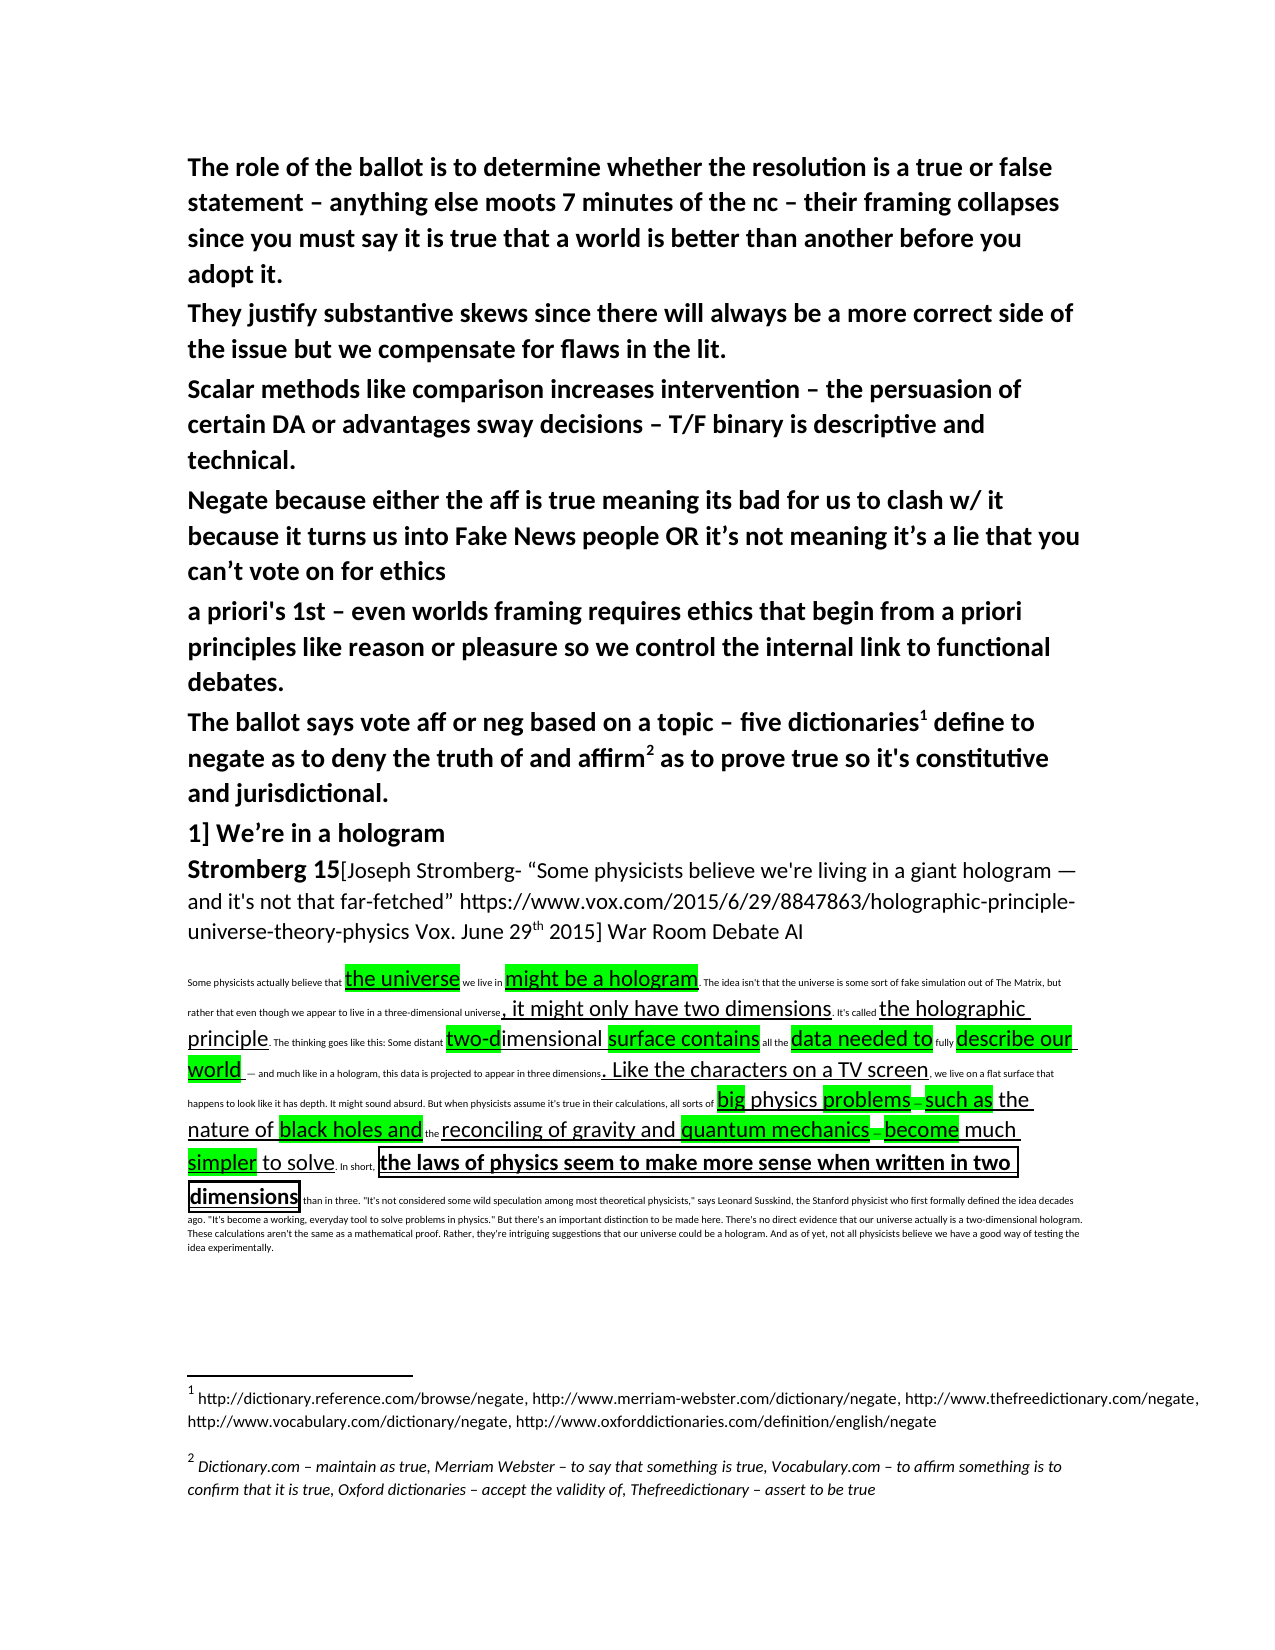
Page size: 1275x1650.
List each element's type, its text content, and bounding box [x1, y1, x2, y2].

subtitle Scalar methods like comparison increases intervention – the persuasion of certain DA or advantages sway decisions – T/F binary is descriptive and technical. [187, 372, 1087, 476]
text Some physicists actually believe that the universe we live in might be a hologram. The idea isn't that the universe is some sort of fake simulation out of The Matrix, but rather that even though we appear to live in a three-dimensional universe, it might only have two dimensions. It's called the holographic principle. The thinking goes like this: Some distant two-dimensional surface contains all the data needed to fully describe our world — and much like in a hologram, this data is projected to appear in three dimensions. Like the characters on a TV screen, we live on a flat surface that happens to look like it has depth. It might sound absurd. But when physicists assume it's true in their calculations, all sorts of big physics problems — such as the nature of black holes and the reconciling of gravity and quantum mechanics — become much simpler to solve. In short, the laws of physics seem to make more sense when written in two dimensions than in three. "It's not considered some wild speculation among most theoretical physicists," says Leonard Susskind, the Stanford physicist who first formally defined the idea decades ago. "It's become a working, everyday tool to solve problems in physics." But there's an important distinction to be made here. There's no direct evidence that our universe actually is a two-dimensional hologram. These calculations aren't the same as a mathematical proof. Rather, they're intriguing suggestions that our universe could be a hologram. And as of yet, not all physicists believe we have a good way of testing the idea experimentally. [187, 964, 1087, 1253]
subtitle 1] We’re in a hologram [187, 816, 1087, 849]
subtitle a priori's 1st – even worlds framing requires ethics that begin from a priori principles like reason or pleasure so we control the internal link to functional debates. [187, 594, 1087, 698]
subtitle Negate because either the aff is true meaning its bad for us to clash w/ it because it turns us into Fake News people OR it’s not meaning it’s a lie that you can’t vote on for ethics [187, 483, 1087, 587]
subtitle They justify substantive skews since there will always be a more correct side of the issue but we compensate for flaws in the lit. [187, 297, 1087, 365]
text Stromberg 15[Joseph Stromberg- “Some physicists believe we're living in a giant hologram — and it's not that far-fetched” https://www.vox.com/2015/6/29/8847863/holographic-principle-universe-theory-physics Vox. June 29th 2015] War Room Debate AI [187, 852, 1087, 945]
subtitle The ballot says vote aff or neg based on a topic – five dictionaries define to negate as to deny the truth of and affirm as to prove true so it's constitutive and jurisdictional. [187, 705, 1087, 809]
subtitle The role of the ballot is to determine whether the resolution is a true or false statement – anything else moots 7 minutes of the nc – their framing collapses since you must say it is true that a world is better than another before you adopt it. [187, 150, 1087, 290]
